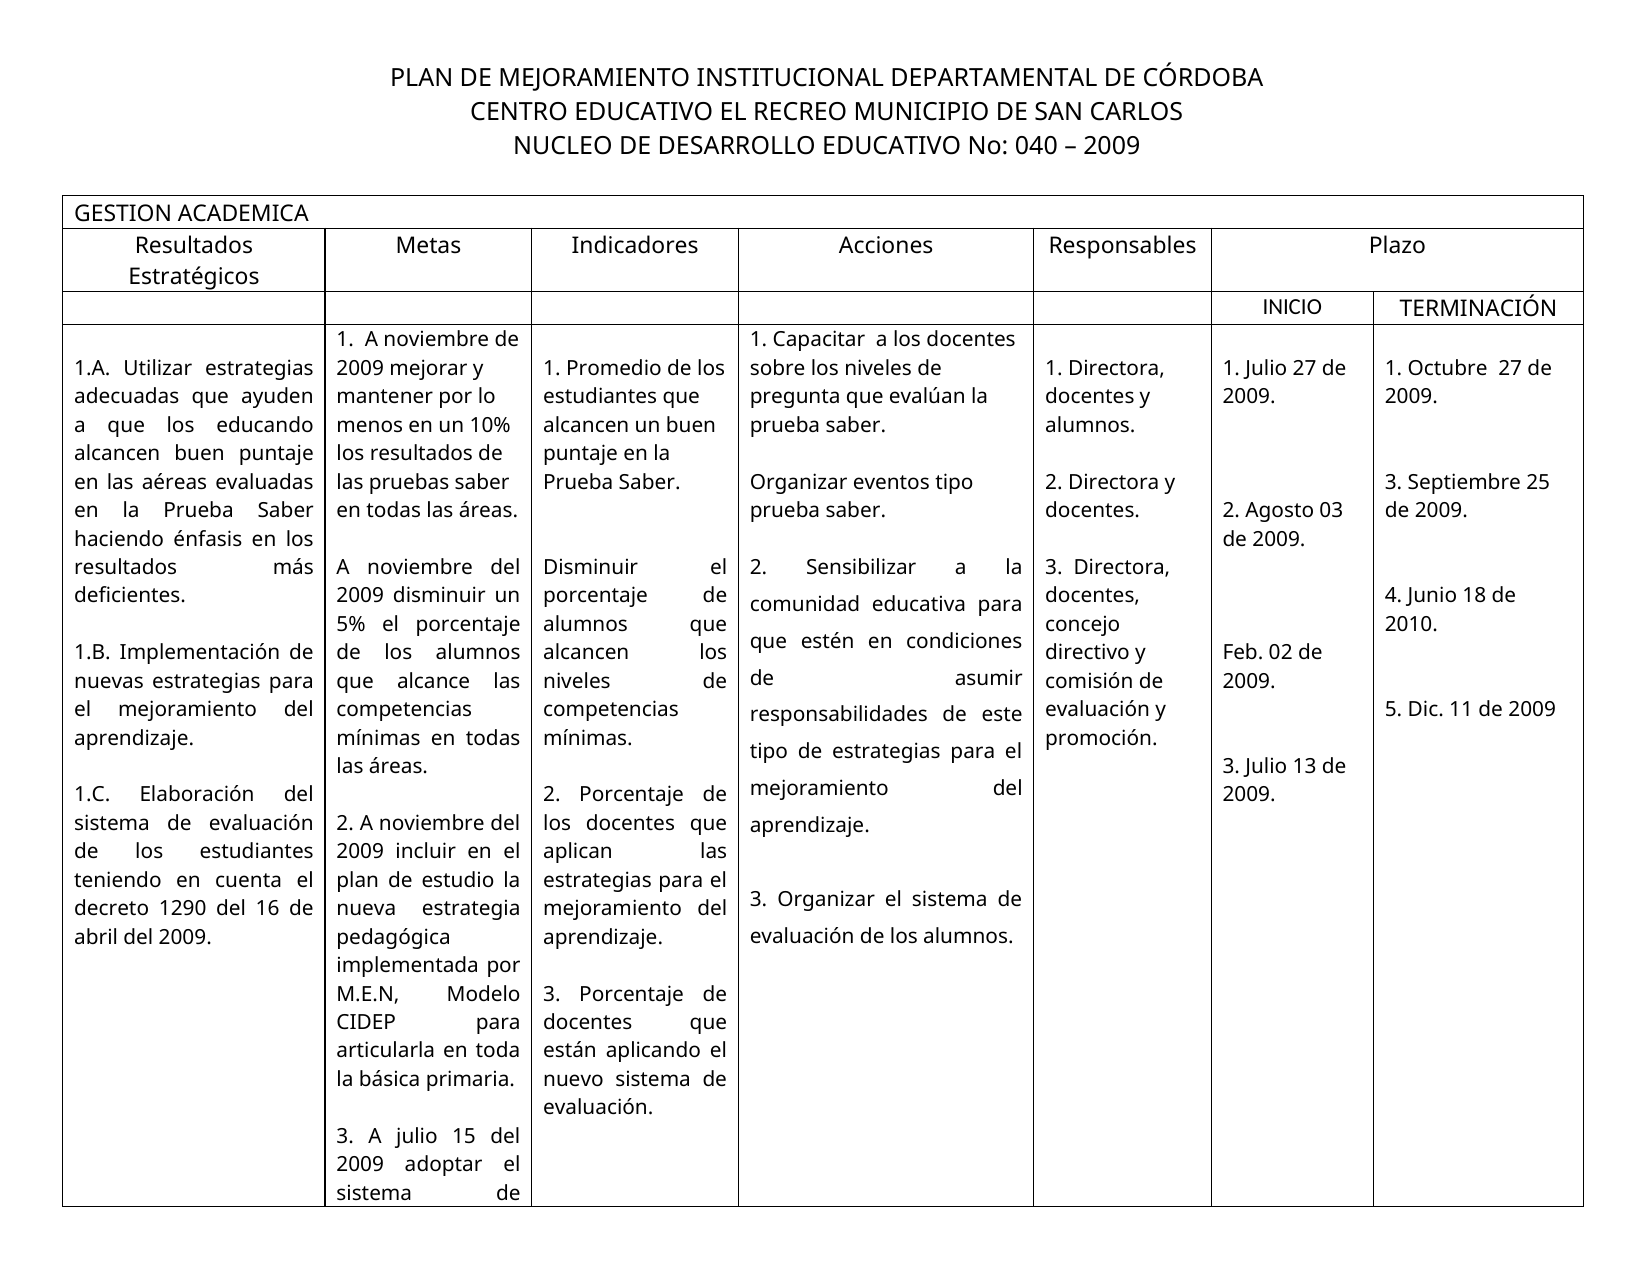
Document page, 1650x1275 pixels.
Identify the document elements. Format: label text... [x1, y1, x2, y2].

table_cell [739, 292, 1033, 323]
table_cell TERMINACIÓN [1374, 292, 1583, 323]
table_cell Acciones [739, 229, 1033, 291]
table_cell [1374, 325, 1583, 1206]
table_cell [326, 325, 531, 1206]
table_cell Indicadores [532, 229, 738, 291]
table_cell INICIO [1212, 292, 1373, 323]
text PLAN DE MEJORAMIENTO INSTITUCIONAL DEPARTAMENTAL DE CÓRDOBA [74, 59, 1580, 93]
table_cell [1034, 325, 1211, 1206]
table_cell Plazo [1212, 229, 1583, 291]
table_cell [63, 325, 324, 1206]
table_header GESTION ACADEMICA [63, 196, 1583, 228]
table_cell Resultados Estratégicos [63, 229, 324, 291]
text NUCLEO DE DESARROLLO EDUCATIVO No: 040 – 2009 [74, 127, 1580, 161]
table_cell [1212, 325, 1373, 1206]
table_cell [1034, 292, 1211, 323]
table_cell [532, 292, 738, 323]
text CENTRO EDUCATIVO EL RECREO MUNICIPIO DE SAN CARLOS [74, 93, 1580, 127]
table_cell [326, 292, 531, 323]
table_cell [532, 325, 738, 1206]
table_cell Metas [326, 229, 531, 291]
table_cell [739, 325, 1033, 1206]
table_cell Responsables [1034, 229, 1211, 291]
table_cell [63, 292, 324, 323]
